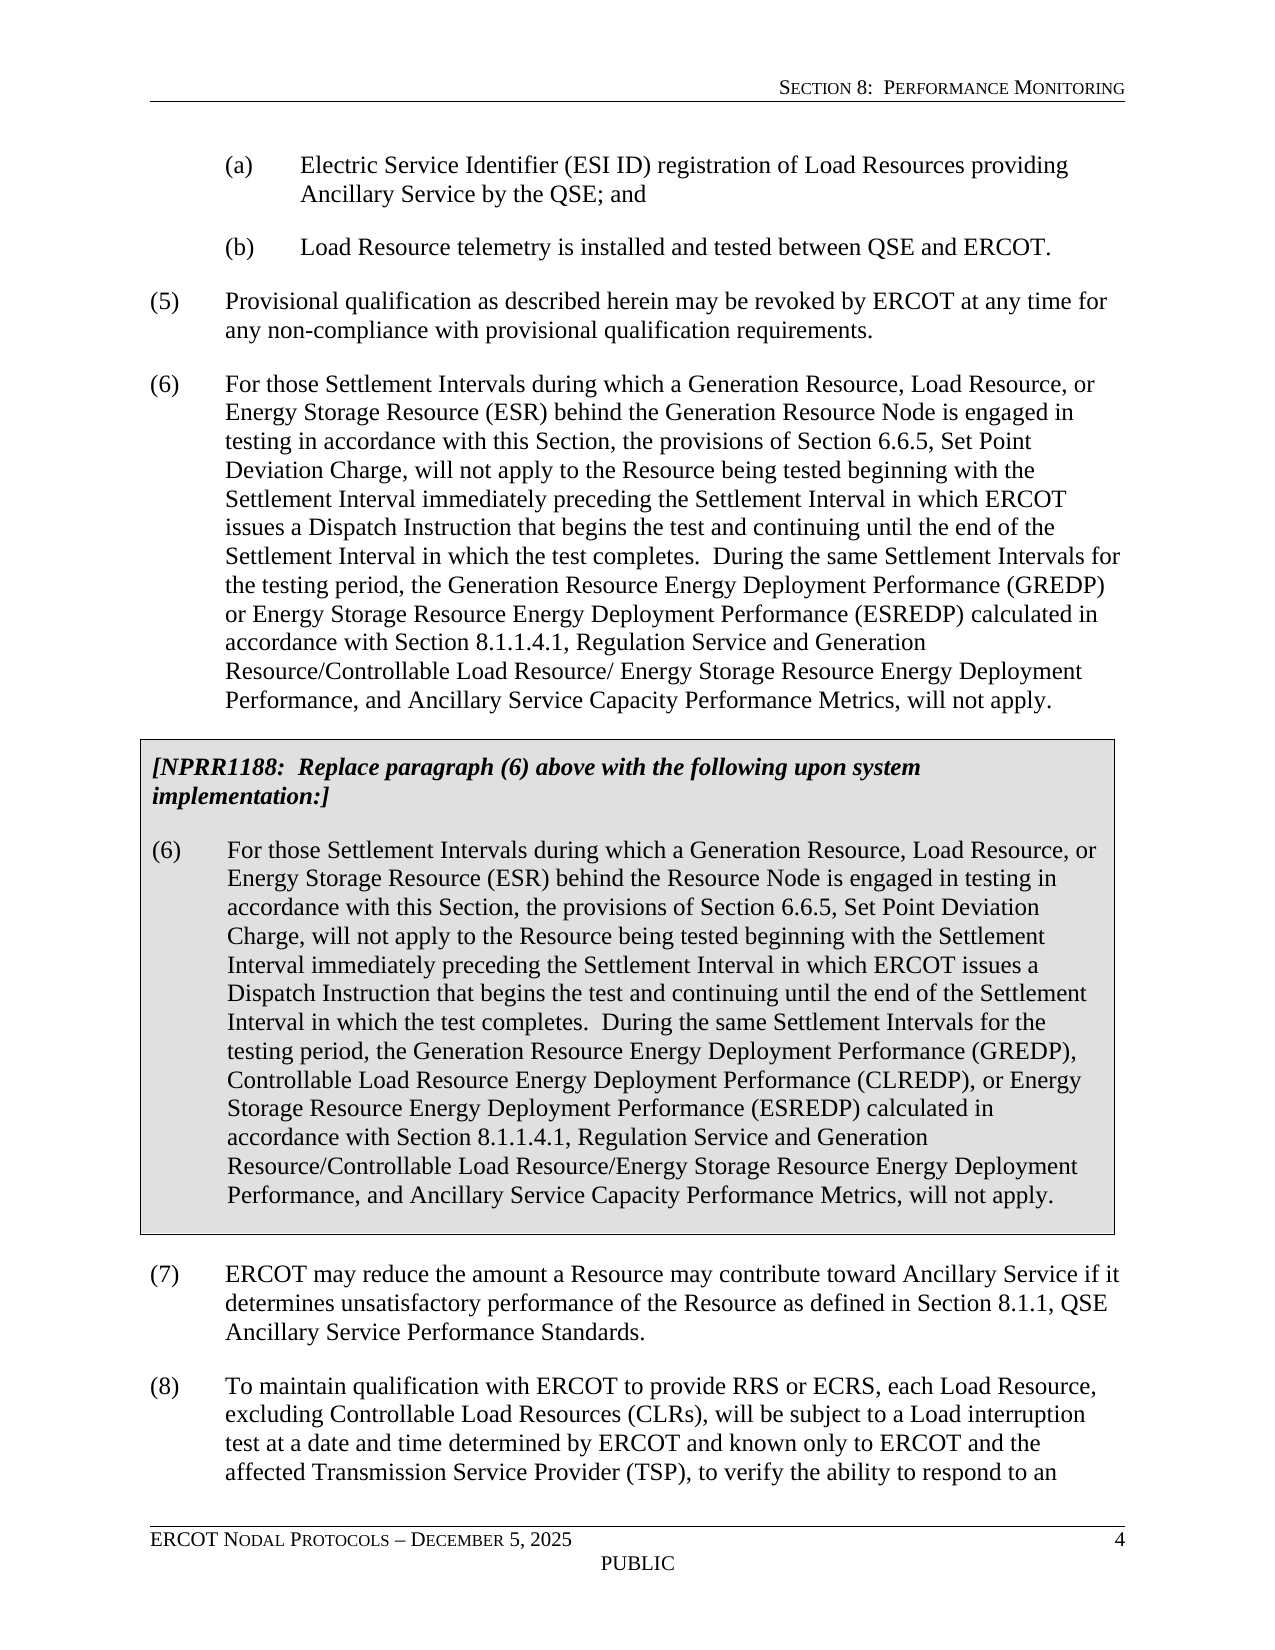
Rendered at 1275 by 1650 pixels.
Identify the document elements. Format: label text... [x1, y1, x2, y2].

table_header [NPRR1188: Replace paragraph (6) above with the following upon system implementation:] (6) For those Settlement Intervals during which a Generation Resource, Load Resource, or Energy Storage Resource (ESR) behind the Resource Node is engaged in testing in accordance with this Section, the provisions of Section 6.6.5, Set Point Deviation Charge, will not apply to the Resource being tested beginning with the Settlement Interval immediately preceding the Settlement Interval in which ERCOT issues a Dispatch Instruction that begins the test and continuing until the end of the Settlement Interval in which the test completes. During the same Settlement Intervals for the testing period, the Generation Resource Energy Deployment Performance (GREDP), Controllable Load Resource Energy Deployment Performance (CLREDP), or Energy Storage Resource Energy Deployment Performance (ESREDP) calculated in accordance with Section 8.1.1.4.1, Regulation Service and Generation Resource/Controllable Load Resource/Energy Storage Resource Energy Deployment Performance, and Ancillary Service Capacity Performance Metrics, will not apply. [141, 740, 1114, 1233]
text (6) For those Settlement Intervals during which a Generation Resource, Load Resource, or Energy Storage Resource (ESR) behind the Generation Resource Node is engaged in testing in accordance with this Section, the provisions of Section 6.6.5, Set Point Deviation Charge, will not apply to the Resource being tested beginning with the Settlement Interval immediately preceding the Settlement Interval in which ERCOT issues a Dispatch Instruction that begins the test and continuing until the end of the Settlement Interval in which the test completes. During the same Settlement Intervals for the testing period, the Generation Resource Energy Deployment Performance (GREDP) or Energy Storage Resource Energy Deployment Performance (ESREDP) calculated in accordance with Section 8.1.1.4.1, Regulation Service and Generation Resource/Controllable Load Resource/ Energy Storage Resource Energy Deployment Performance, and Ancillary Service Capacity Performance Metrics, will not apply. [150, 369, 1125, 714]
list (a) Electric Service Identifier (ESI ID) registration of Load Resources providing Ancillary Service by the QSE; and [225, 150, 1125, 207]
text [150, 1371, 1125, 1486]
list (b) Load Resource telemetry is installed and tested between QSE and ERCOT. [225, 232, 1125, 261]
text (7) ERCOT may reduce the amount a Resource may contribute toward Ancillary Service if it determines unsatisfactory performance of the Resource as defined in Section 8.1.1, QSE Ancillary Service Performance Standards. [150, 1259, 1125, 1346]
text (5) Provisional qualification as described herein may be revoked by ERCOT at any time for any non-compliance with provisional qualification requirements. [150, 286, 1125, 344]
